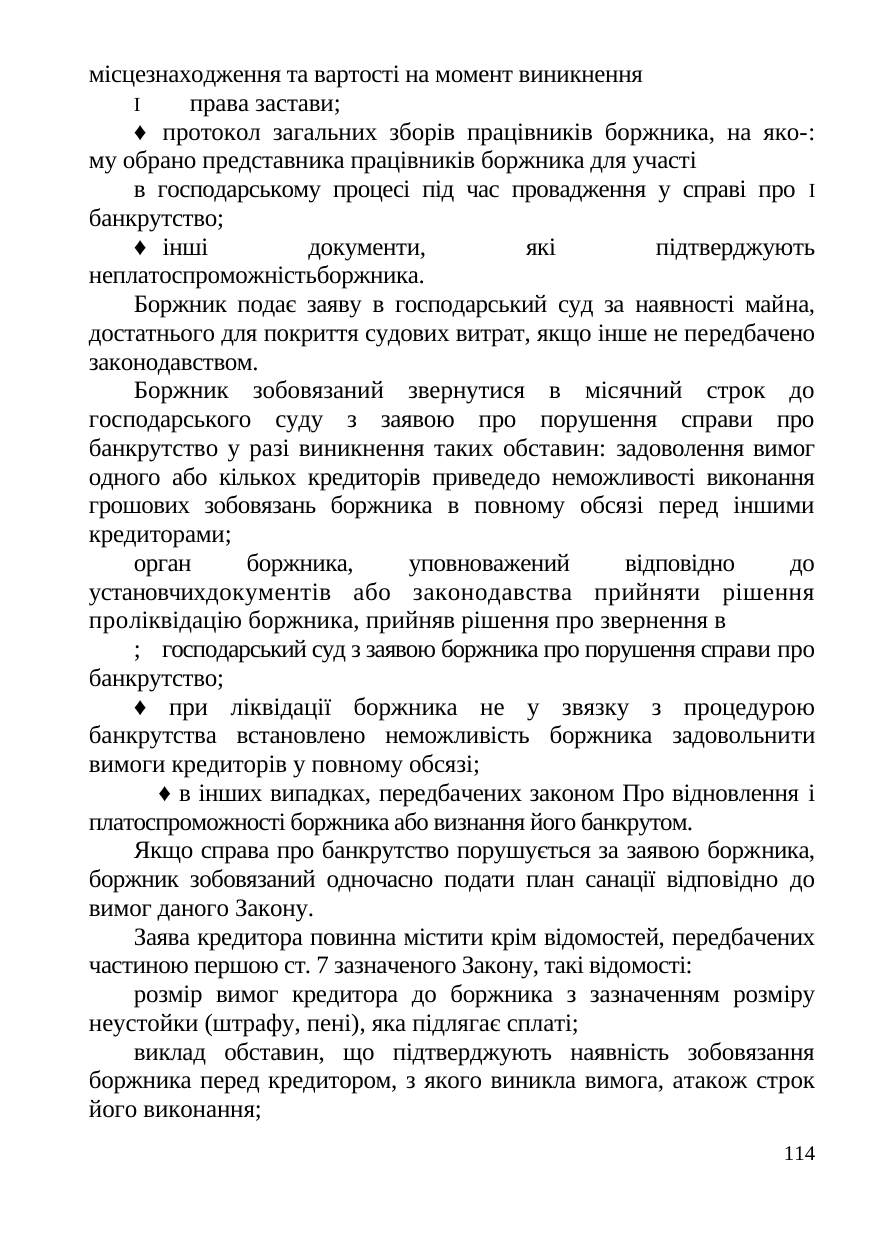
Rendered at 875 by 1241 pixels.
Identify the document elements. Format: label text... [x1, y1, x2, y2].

text розмір вимог кредитора до боржника з зазначенням розміру неустойки (штрафу, пені), яка підлягає сплаті; [89, 979, 815, 1037]
text ♦ протокол загальних зборів працівників боржника, на яко-: му обрано представника працівників боржника для участі [89, 117, 815, 174]
text ♦ в інших випадках, передбачених законом Про відновлення і платоспроможності боржника або визнання його банкрутом. [89, 778, 815, 835]
text орган боржника, уповноважений відповідно до установчихдокументів або законодавства прийняти рішення проліквідацію боржника, прийняв рішення про звернення в [89, 548, 815, 634]
text Боржник подає заяву в господарський суд за наявності майна, достатнього для покриття судових витрат, якщо інше не передбачено законодавством. [89, 289, 815, 375]
text ♦ інші документи, які підтверджують неплатоспроможністьборжника. [89, 232, 815, 289]
text Заява кредитора повинна містити крім відомостей, передбачених частиною першою ст. 7 зазначеного Закону, такі відомості: [89, 922, 815, 979]
text ; господарський суд з заявою боржника про порушення справи про банкрутство; [89, 634, 815, 692]
text в господарському процесі під час провадження у справі про і банкрутство; [89, 174, 815, 232]
text і права застави; [89, 88, 815, 117]
text виклад обставин, що підтверджують наявність зобовязання боржника перед кредитором, з якого виникла вимога, атакож строк його виконання; [89, 1037, 815, 1123]
text ♦ при ліквідації боржника не у звязку з процедурою банкрутства встановлено неможливість боржника задовольнити вимоги кредиторів у повному обсязі; [89, 692, 815, 778]
text Боржник зобовязаний звернутися в місячний строк до господарського суду з заявою про порушення справи про банкрутство у разі виникнення таких обставин: задоволення вимог одного або кількох кредиторів приведедо неможливості виконання грошових зобовязань боржника в повному обсязі перед іншими кредиторами; [89, 375, 815, 548]
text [89, 59, 815, 88]
text Якщо справа про банкрутство порушується за заявою боржника, боржник зобовязаний одночасно подати план санації відповідно до вимог даного Закону. [89, 835, 815, 922]
